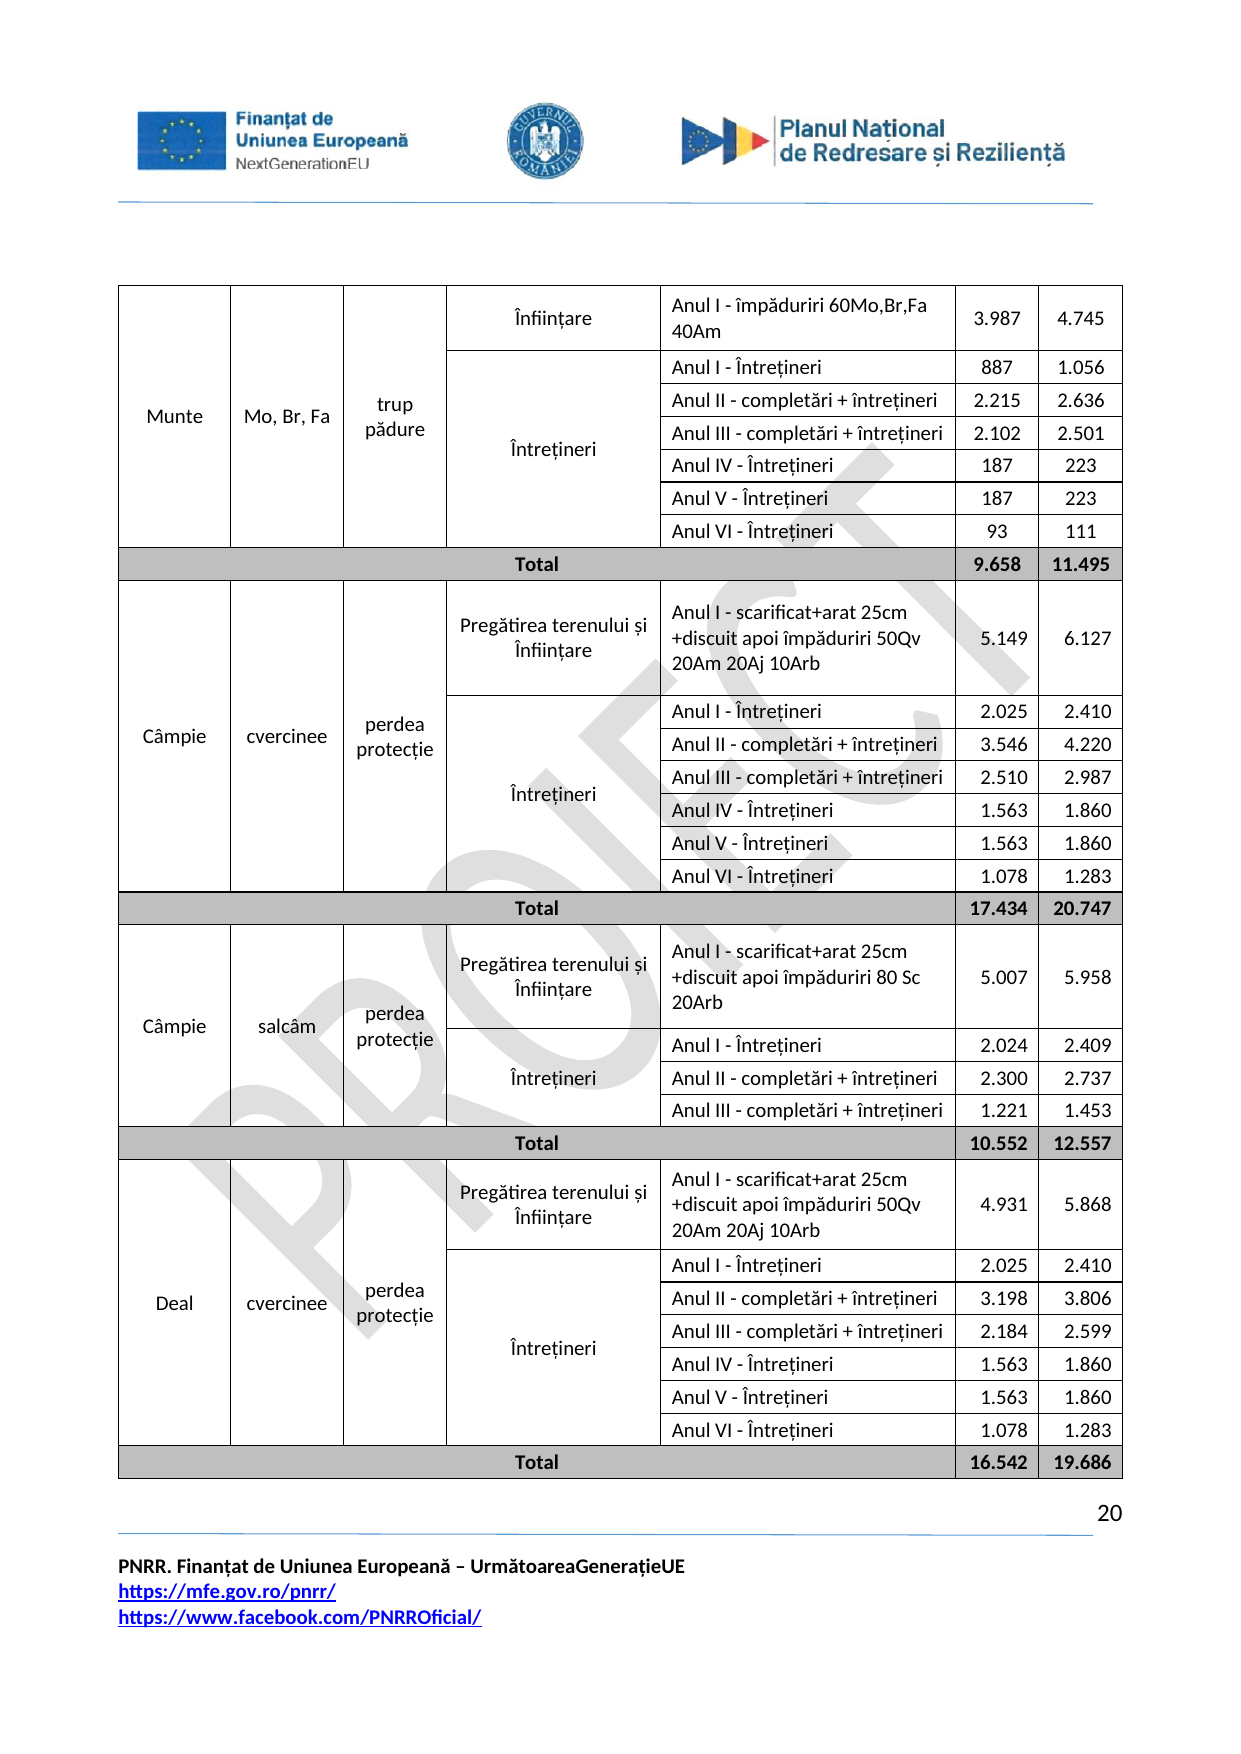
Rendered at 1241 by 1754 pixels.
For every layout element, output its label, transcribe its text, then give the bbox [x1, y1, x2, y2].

table_cell trup pădure [344, 286, 446, 547]
table_cell Înființare [447, 286, 660, 350]
table_cell 2.024 [956, 1029, 1038, 1061]
table_cell Total [119, 893, 955, 924]
table_cell 223 [1039, 483, 1122, 514]
table_cell Anul IV - Întrețineri [661, 794, 955, 826]
table_cell perdea protecție [344, 1160, 446, 1445]
table_cell 6.127 [1039, 581, 1122, 694]
table_cell 1.860 [1039, 794, 1122, 826]
table_cell 2.737 [1039, 1062, 1122, 1093]
table_cell 1.563 [956, 1381, 1038, 1413]
table_cell 11.495 [1039, 548, 1122, 580]
table_cell Anul V - Întrețineri [661, 1381, 955, 1413]
table_cell Anul I - Întrețineri [661, 351, 955, 383]
table_cell Anul IV - Întrețineri [661, 1348, 955, 1380]
table_cell Anul I - Întrețineri [661, 1029, 955, 1061]
table_cell 2.025 [956, 1250, 1038, 1281]
table_cell Întrețineri [447, 1029, 660, 1126]
table_cell 2.501 [1039, 417, 1122, 448]
table_cell 4.931 [956, 1160, 1038, 1248]
table_cell Anul V - Întrețineri [661, 483, 955, 514]
table_cell Întrețineri [447, 351, 660, 547]
table_cell 1.078 [956, 860, 1038, 891]
picture [118, 75, 1094, 200]
table_cell 5.149 [956, 581, 1038, 694]
table_cell Anul II - completări + întrețineri [661, 384, 955, 416]
table_cell 16.542 [956, 1446, 1038, 1478]
table_cell 17.434 [956, 893, 1038, 924]
table_cell perdea protecție [344, 925, 446, 1126]
table_cell 187 [956, 450, 1038, 481]
table_cell 3.198 [956, 1283, 1038, 1314]
table_cell 2.300 [956, 1062, 1038, 1093]
table_cell cvercinee [231, 1160, 343, 1445]
table_cell 887 [956, 351, 1038, 383]
table_cell 2.025 [956, 696, 1038, 727]
table_cell 4.220 [1039, 729, 1122, 760]
table_cell 1.283 [1039, 860, 1122, 891]
table_cell 9.658 [956, 548, 1038, 580]
table_cell Câmpie [119, 581, 230, 891]
table_cell 1.563 [956, 827, 1038, 859]
table_cell 223 [1039, 450, 1122, 481]
table_cell 1.860 [1039, 1381, 1122, 1413]
table_cell cvercinee [231, 581, 343, 891]
table_cell Anul I - Întrețineri [661, 1250, 955, 1281]
table_cell Anul I - scarificat+arat 25cm +discuit apoi împăduriri 50Qv 20Am 20Aj 10Arb [661, 581, 955, 694]
table_cell Mo, Br, Fa [231, 286, 343, 547]
table_cell 2.636 [1039, 384, 1122, 416]
table_cell Anul II - completări + întrețineri [661, 1283, 955, 1314]
table_cell 1.563 [956, 794, 1038, 826]
table_cell 1.221 [956, 1095, 1038, 1126]
table_cell 2.102 [956, 417, 1038, 448]
table_cell 187 [956, 483, 1038, 514]
table_cell Întrețineri [447, 1250, 660, 1445]
table_cell 2.599 [1039, 1315, 1122, 1347]
table_cell 111 [1039, 515, 1122, 547]
table_cell 1.860 [1039, 827, 1122, 859]
table_cell Anul I - scarificat+arat 25cm +discuit apoi împăduriri 50Qv 20Am 20Aj 10Arb [661, 1160, 955, 1248]
table_cell 5.007 [956, 925, 1038, 1028]
table_cell 5.958 [1039, 925, 1122, 1028]
table_cell Anul III - completări + întrețineri [661, 417, 955, 448]
table_cell 2.410 [1039, 1250, 1122, 1281]
table_cell Anul III - completări + întrețineri [661, 1095, 955, 1126]
table_cell 2.510 [956, 761, 1038, 793]
table_cell 4.745 [1039, 286, 1122, 350]
table_cell 2.987 [1039, 761, 1122, 793]
table_cell 12.557 [1039, 1127, 1122, 1159]
table_cell Anul VI - Întrețineri [661, 860, 955, 891]
table_cell Anul II - completări + întrețineri [661, 1062, 955, 1093]
table_cell 1.283 [1039, 1414, 1122, 1445]
table_cell Anul IV - Întrețineri [661, 450, 955, 481]
table_cell 3.806 [1039, 1283, 1122, 1314]
table_cell 2.184 [956, 1315, 1038, 1347]
table_cell Munte [119, 286, 230, 547]
table_cell Anul III - completări + întrețineri [661, 761, 955, 793]
table_cell 1.860 [1039, 1348, 1122, 1380]
table_cell Câmpie [119, 925, 230, 1126]
table_cell Anul VI - Întrețineri [661, 515, 955, 547]
table_cell Total [119, 1127, 955, 1159]
table_cell Anul III - completări + întrețineri [661, 1315, 955, 1347]
table_cell 3.987 [956, 286, 1038, 350]
table_cell Anul I - Întrețineri [661, 696, 955, 727]
table_cell Anul V - Întrețineri [661, 827, 955, 859]
table_cell perdea protecție [344, 581, 446, 891]
table_cell 93 [956, 515, 1038, 547]
table_cell Pregătirea terenului și Înființare [447, 925, 660, 1028]
table_cell 5.868 [1039, 1160, 1122, 1248]
table_cell Deal [119, 1160, 230, 1445]
table_cell salcâm [231, 925, 343, 1126]
table_cell 2.409 [1039, 1029, 1122, 1061]
table_cell 1.453 [1039, 1095, 1122, 1126]
table_cell Total [119, 548, 955, 580]
table_cell Pregătirea terenului și Înființare [447, 581, 660, 694]
table_cell 1.563 [956, 1348, 1038, 1380]
table_cell 2.215 [956, 384, 1038, 416]
table_cell 1.056 [1039, 351, 1122, 383]
table_cell Întrețineri [447, 696, 660, 891]
table_cell Anul II - completări + întrețineri [661, 729, 955, 760]
table_cell 20.747 [1039, 893, 1122, 924]
table_cell 1.078 [956, 1414, 1038, 1445]
table_cell Pregătirea terenului și Înființare [447, 1160, 660, 1248]
table_cell Anul VI - Întrețineri [661, 1414, 955, 1445]
table_cell 10.552 [956, 1127, 1038, 1159]
table_cell Anul I - împăduriri 60Mo,Br,Fa 40Am [661, 286, 955, 350]
table_cell Anul I - scarificat+arat 25cm +discuit apoi împăduriri 80 Sc 20Arb [661, 925, 955, 1028]
table_cell Total [119, 1446, 955, 1478]
table_cell 3.546 [956, 729, 1038, 760]
table_cell 19.686 [1039, 1446, 1122, 1478]
table_cell 2.410 [1039, 696, 1122, 727]
